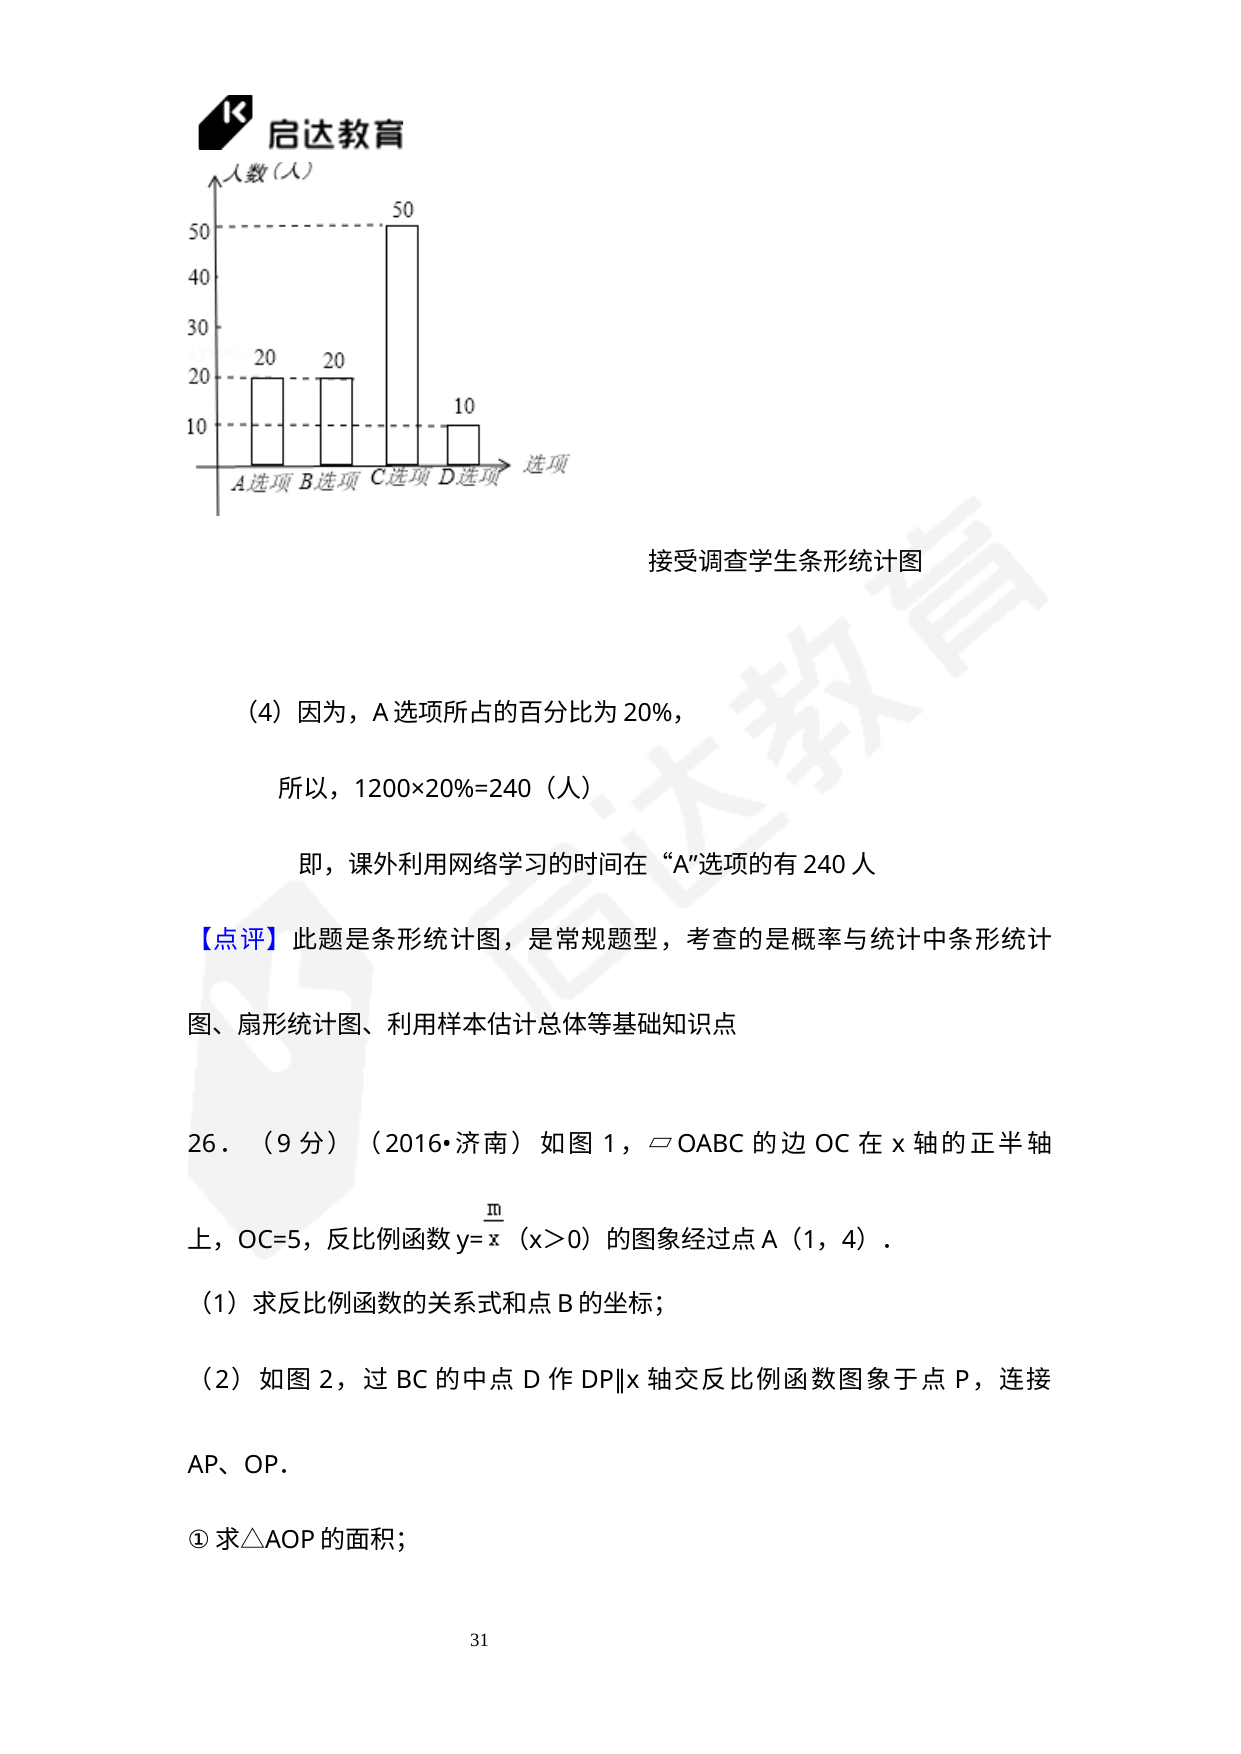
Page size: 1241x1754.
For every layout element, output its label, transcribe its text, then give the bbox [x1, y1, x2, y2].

text （2）如图2，过BC的中点D作DP∥x轴交反比例函数图象于点P，连接AP、OP． [187, 1345, 1053, 1495]
picture [198, 95, 404, 150]
text 即，课外利用网络学习的时间在“A”选项的有240人 [187, 830, 1053, 895]
text ①求△AOP的面积； [187, 1506, 1053, 1571]
text 【点评】此题是条形统计图，是常规题型，考查的是概率与统计中条形统计图、扇形统计图、利用样本估计总体等基础知识点 [187, 906, 1053, 1055]
picture [187, 162, 571, 516]
text 所以，1200×20%=240（人） [187, 754, 1053, 819]
text 接受调查学生条形统计图 [187, 527, 1053, 592]
text （1）求反比例函数的关系式和点B的坐标； [187, 1269, 1053, 1334]
text （4）因为，A选项所占的百分比为20%， [187, 678, 1053, 743]
picture [483, 1193, 504, 1249]
text 26．（9分）（2016•济南）如图1，▱OABC的边OC在x轴的正半轴上，OC=5，反比例函数y=（x＞0）的图象经过点A（1，4）． [187, 1109, 1053, 1259]
